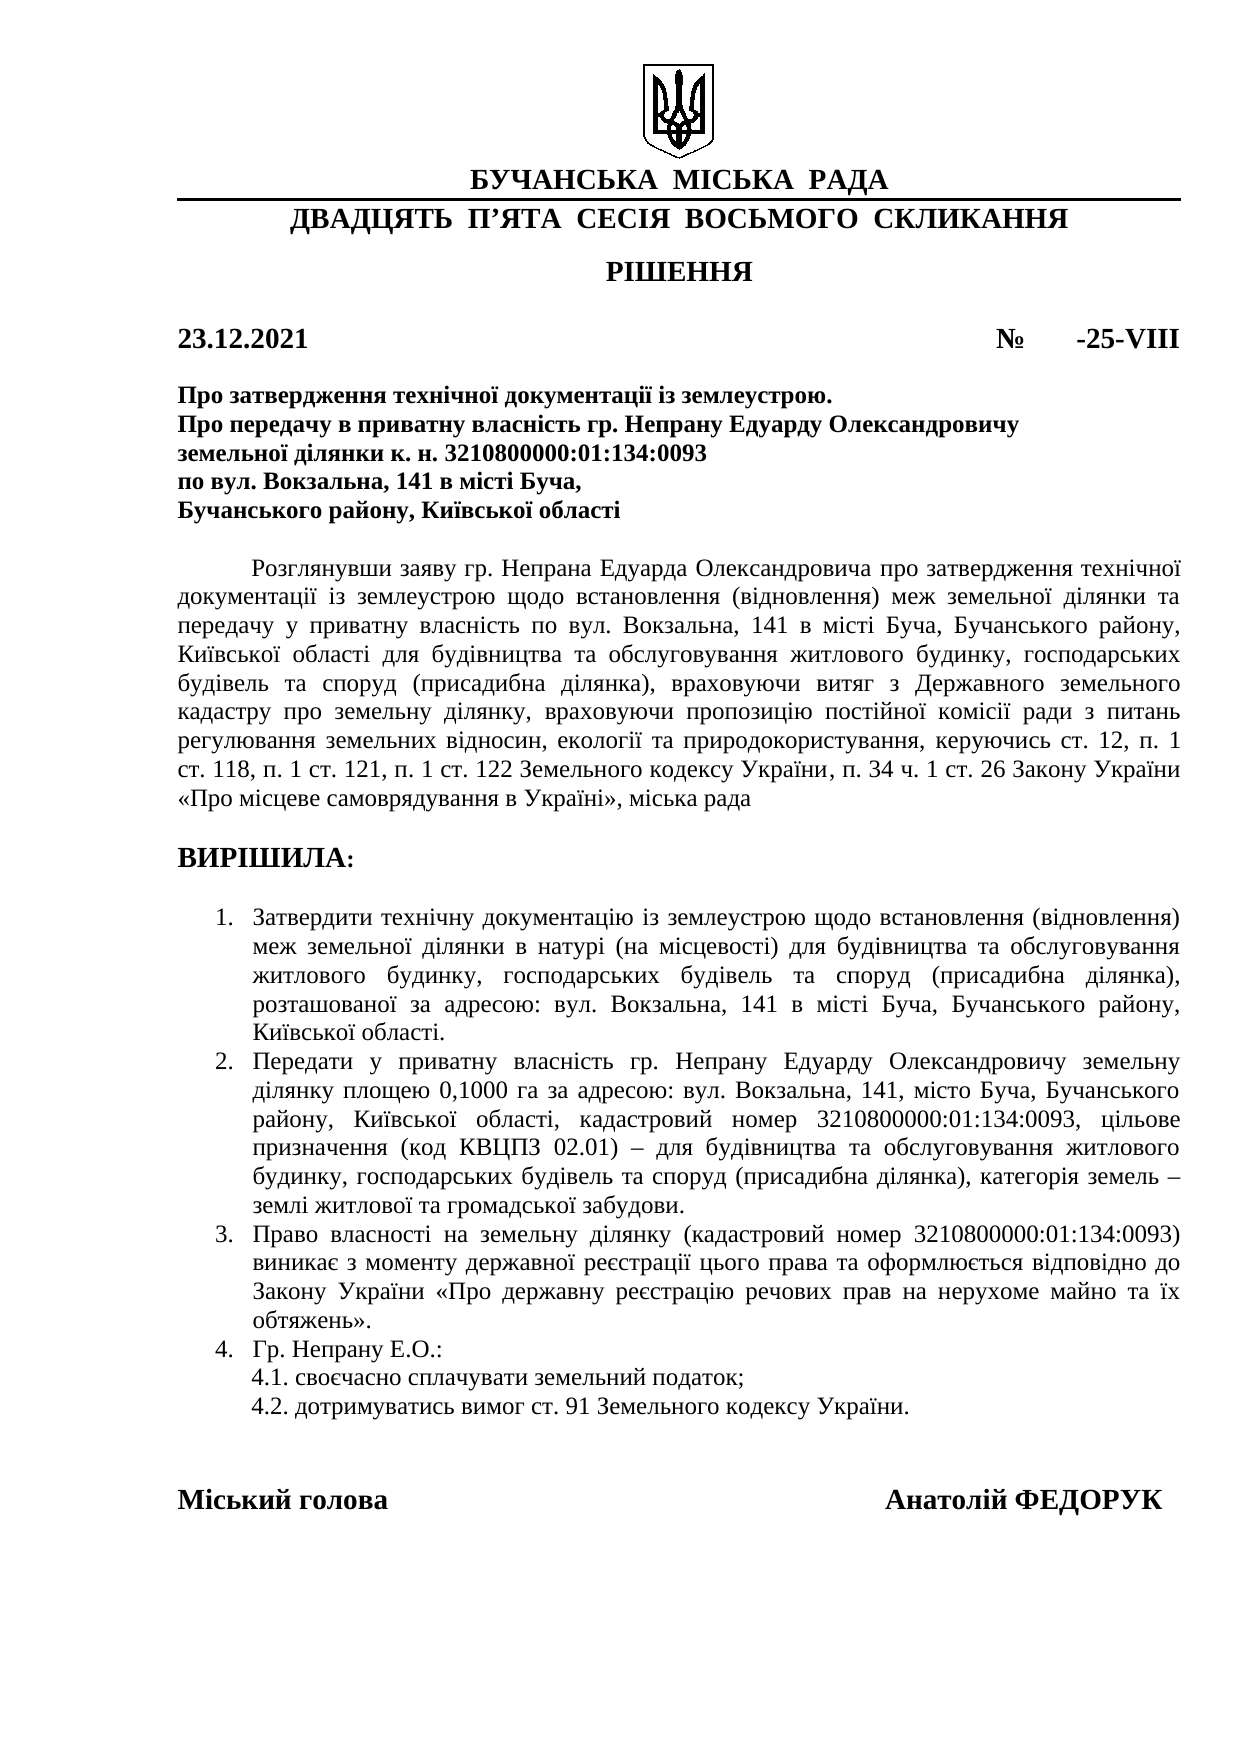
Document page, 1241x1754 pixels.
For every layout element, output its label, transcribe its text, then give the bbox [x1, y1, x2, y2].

list Право власності на земельну ділянку (кадастровий номер 3210800000:01:134:0093) виникає з моменту державної реєстрації цього права та оформлюється відповідно до Закону України «Про державну реєстрацію речових прав на нерухоме майно та їх обтяжень». [215, 1219, 1181, 1334]
list Гр. Непрану Е.О.: [215, 1334, 1181, 1362]
text Розглянувши заяву гр. Непрана Едуарда Олександровича про затвердження технічної документації із землеустрою щодо встановлення (відновлення) меж земельної ділянки та передачу у приватну власність по вул. Вокзальна, 141 в місті Буча, Бучанського району, Київської області для будівництва та обслуговування житлового будинку, господарських будівель та споруд (присадибна ділянка), враховуючи витяг з Державного земельного кадастру про земельну ділянку, враховуючи пропозицію постійної комісії ради з питань регулювання земельних відносин, екології та природокористування, керуючись ст. 12, п. 1 ст. 118, п. 1 ст. 121, п. 1 ст. 122 Земельного кодексу України, п. 34 ч. 1 ст. 26 Закону України «Про місцеве самоврядування в Україні», міська рада [177, 553, 1181, 811]
list Передати у приватну власність гр. Непрану Едуарду Олександровичу земельну ділянку площею 0,1000 га за адресою: вул. Вокзальна, 141, місто Буча, Бучанського району, Київської області, кадастровий номер 3210800000:01:134:0093, цільове призначення (код КВЦПЗ 02.01) – для будівництва та обслуговування житлового будинку, господарських будівель та споруд (присадибна ділянка), категорія земель – землі житлової та громадської забудови. [215, 1046, 1181, 1219]
text ВИРІШИЛА: [177, 840, 1181, 874]
text 23.12.2021 № -25-VІІІ [177, 321, 1181, 354]
text Про передачу в приватну власність гр. Непрану Едуарду Олександровичу [177, 409, 1181, 438]
text Про затвердження технічної документації із землеустрою. [177, 380, 1181, 409]
text 4.2. дотримуватись вимог ст. 91 Земельного кодексу України. [251, 1391, 1181, 1420]
text БУЧАНСЬКА МІСЬКА РАДА [177, 162, 1181, 198]
text ДВАДЦЯТЬ П’ЯТА СЕСІЯ ВОСЬМОГО СКЛИКАННЯ [177, 201, 1181, 234]
text земельної ділянки к. н. 3210800000:01:134:0093 [177, 438, 1181, 466]
text Міський голова Анатолій ФЕДОРУК [177, 1482, 1181, 1516]
list Затвердити технічну документацію із землеустрою щодо встановлення (відновлення) меж земельної ділянки в натурі (на місцевості) для будівництва та обслуговування житлового будинку, господарських будівель та споруд (присадибна ділянка), розташованої за адресою: вул. Вокзальна, 141 в місті Буча, Бучанського району, Київської області. [215, 902, 1181, 1046]
text 4.1. своєчасно сплачувати земельний податок; [251, 1362, 1181, 1391]
text РІШЕННЯ [177, 254, 1181, 287]
text Бучанського району, Київської області [177, 495, 1181, 524]
text по вул. Вокзальна, 141 в місті Буча, [177, 466, 1181, 495]
